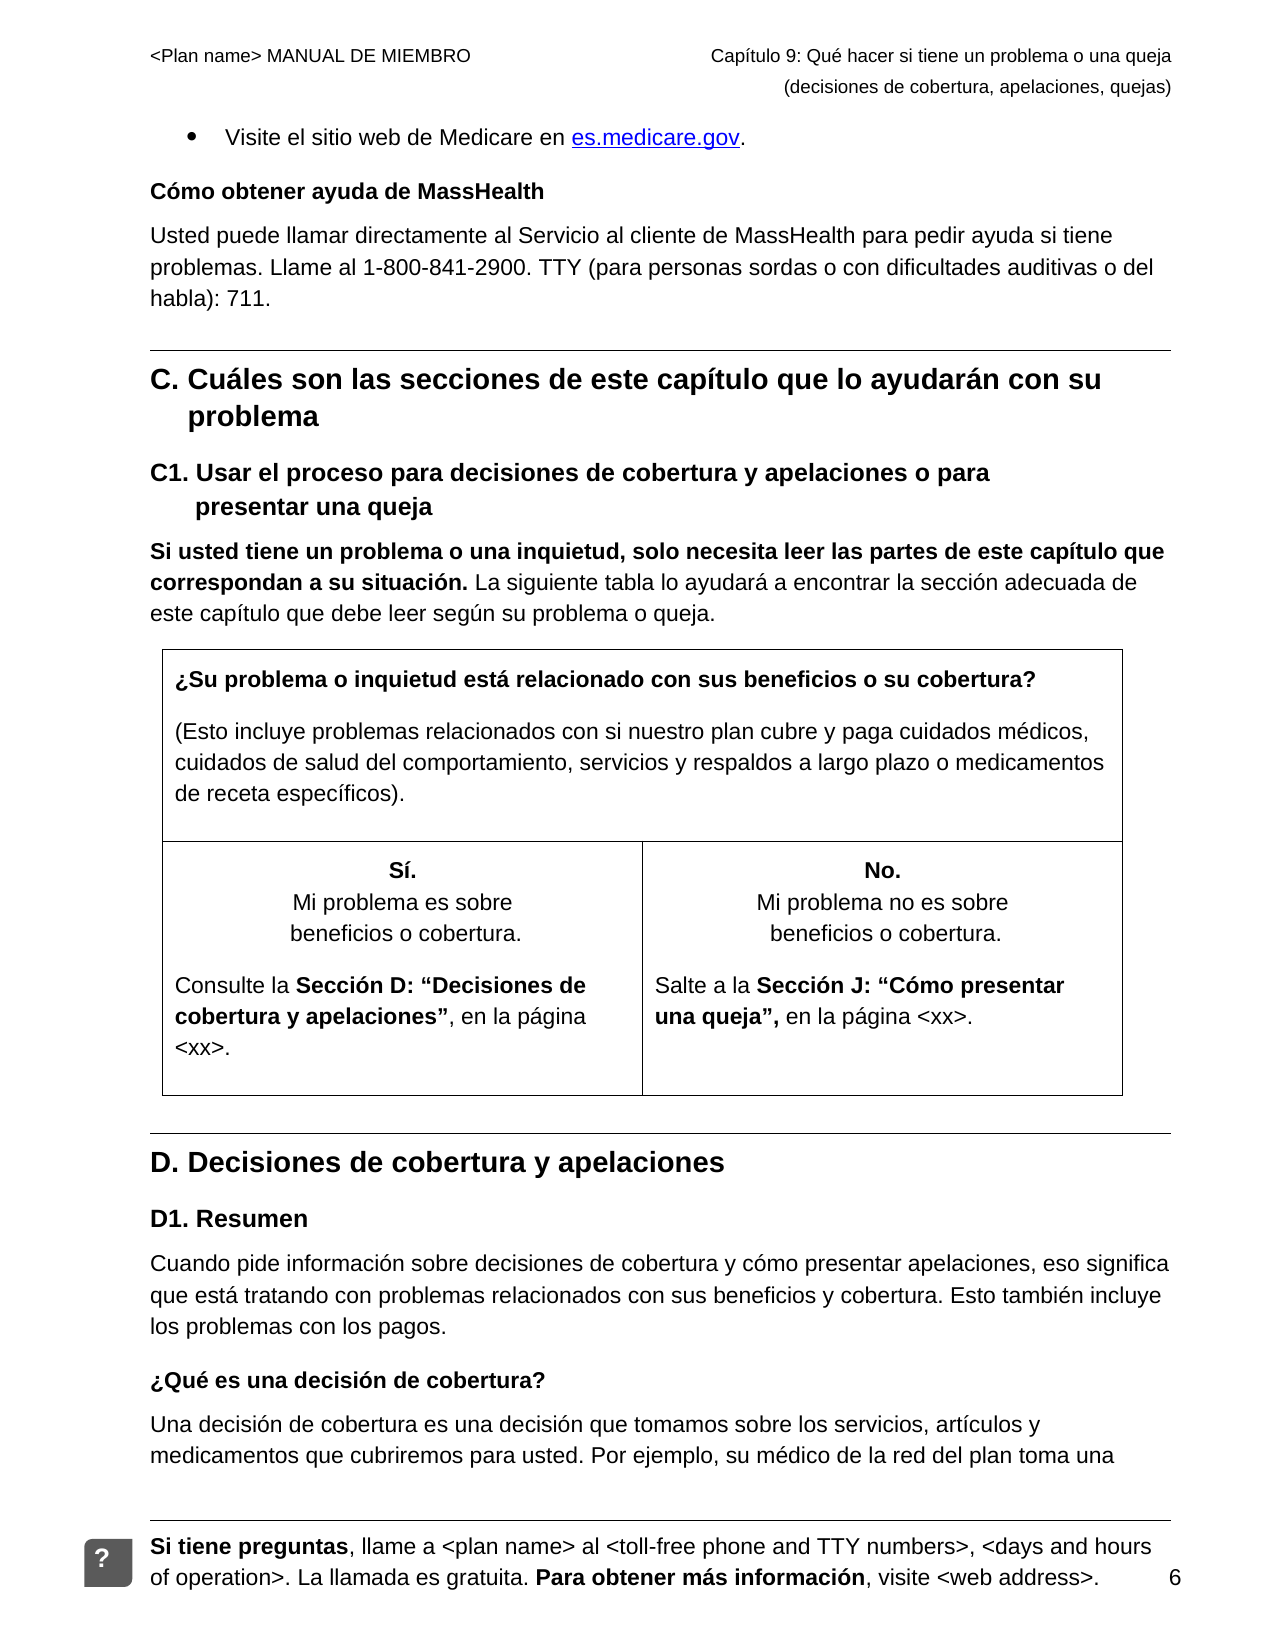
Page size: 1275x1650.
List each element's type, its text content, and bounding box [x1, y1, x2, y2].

subtitle Cómo obtener ayuda de MassHealth [150, 173, 1096, 206]
subtitle Decisiones de cobertura y apelaciones [150, 1134, 1171, 1180]
text Si usted tiene un problema o una inquietud, solo necesita leer las partes de este capítulo que correspondan a su situación. La siguiente tabla lo ayudará a encontrar la sección adecuada de este capítulo que debe leer según su problema o queja. [150, 534, 1171, 628]
subtitle Cuáles son las secciones de este capítulo que lo ayudarán con su problema [150, 351, 1171, 434]
text Cuando pide información sobre decisiones de cobertura y cómo presentar apelaciones, eso significa que está tratando con problemas relacionados con sus beneficios y cobertura. Esto también incluye los problemas con los pagos. [150, 1247, 1171, 1341]
table_cell No. Mi problema no es sobre beneficios o cobertura. Salte a la Sección J: “Cómo presentar una queja”, en la página <xx>. [643, 842, 1122, 1095]
subtitle D1. Resumen [150, 1201, 1096, 1234]
subtitle C1. Usar el proceso para decisiones de cobertura y apelaciones o para presentar una queja [150, 455, 1096, 522]
table_header ¿Su problema o inquietud está relacionado con sus beneficios o su cobertura? (Esto incluye problemas relacionados con si nuestro plan cubre y paga cuidados médicos, cuidados de salud del comportamiento, servicios y respaldos a largo plazo o medicamentos de receta específicos). [163, 650, 1122, 841]
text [150, 1407, 1171, 1470]
list Visite el sitio web de Medicare en es.medicare.gov. [187, 121, 1096, 152]
text Usted puede llamar directamente al Servicio al cliente de MassHealth para pedir ayuda si tiene problemas. Llame al 1-800-841-2900. TTY (para personas sordas o con dificultades auditivas o del habla): 711. [150, 219, 1171, 312]
subtitle ¿Qué es una decisión de cobertura? [150, 1361, 1096, 1395]
table_cell Sí. Mi problema es sobre beneficios o cobertura. Consulte la Sección D: “Decisiones de cobertura y apelaciones”, en la página <xx>. [163, 842, 642, 1095]
